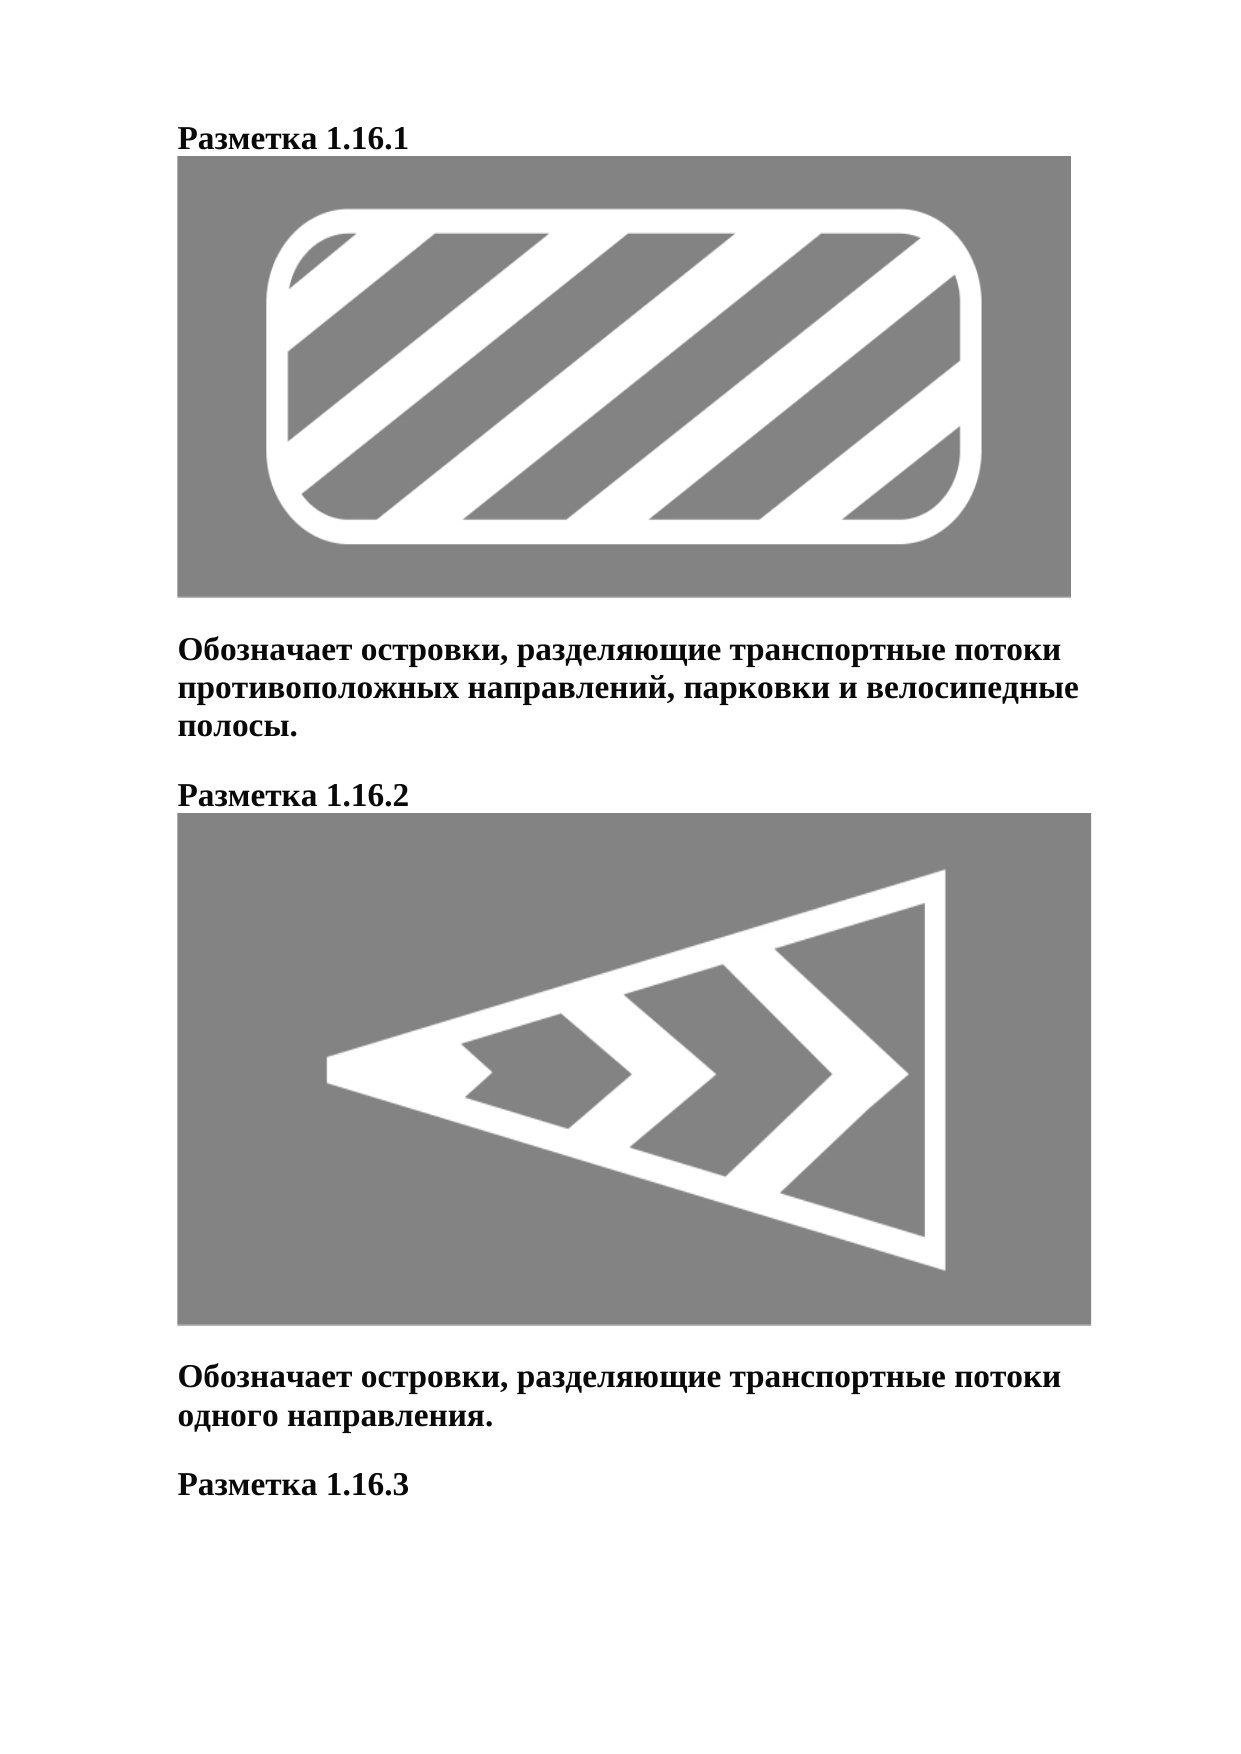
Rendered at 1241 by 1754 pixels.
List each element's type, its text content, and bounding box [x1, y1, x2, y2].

text Обозначает островки, разделяющие транспортные потоки одного направления. [177, 1356, 1152, 1433]
text Разметка 1.16.2 [177, 775, 1152, 813]
picture [177, 813, 1092, 1326]
picture [177, 156, 1071, 598]
text Обозначает островки, разделяющие транспортные потоки противоположных направлений, парковки и велосипедные полосы. [177, 629, 1152, 744]
text Разметка 1.16.1 [177, 118, 1152, 156]
text Разметка 1.16.3 [177, 1464, 1152, 1503]
